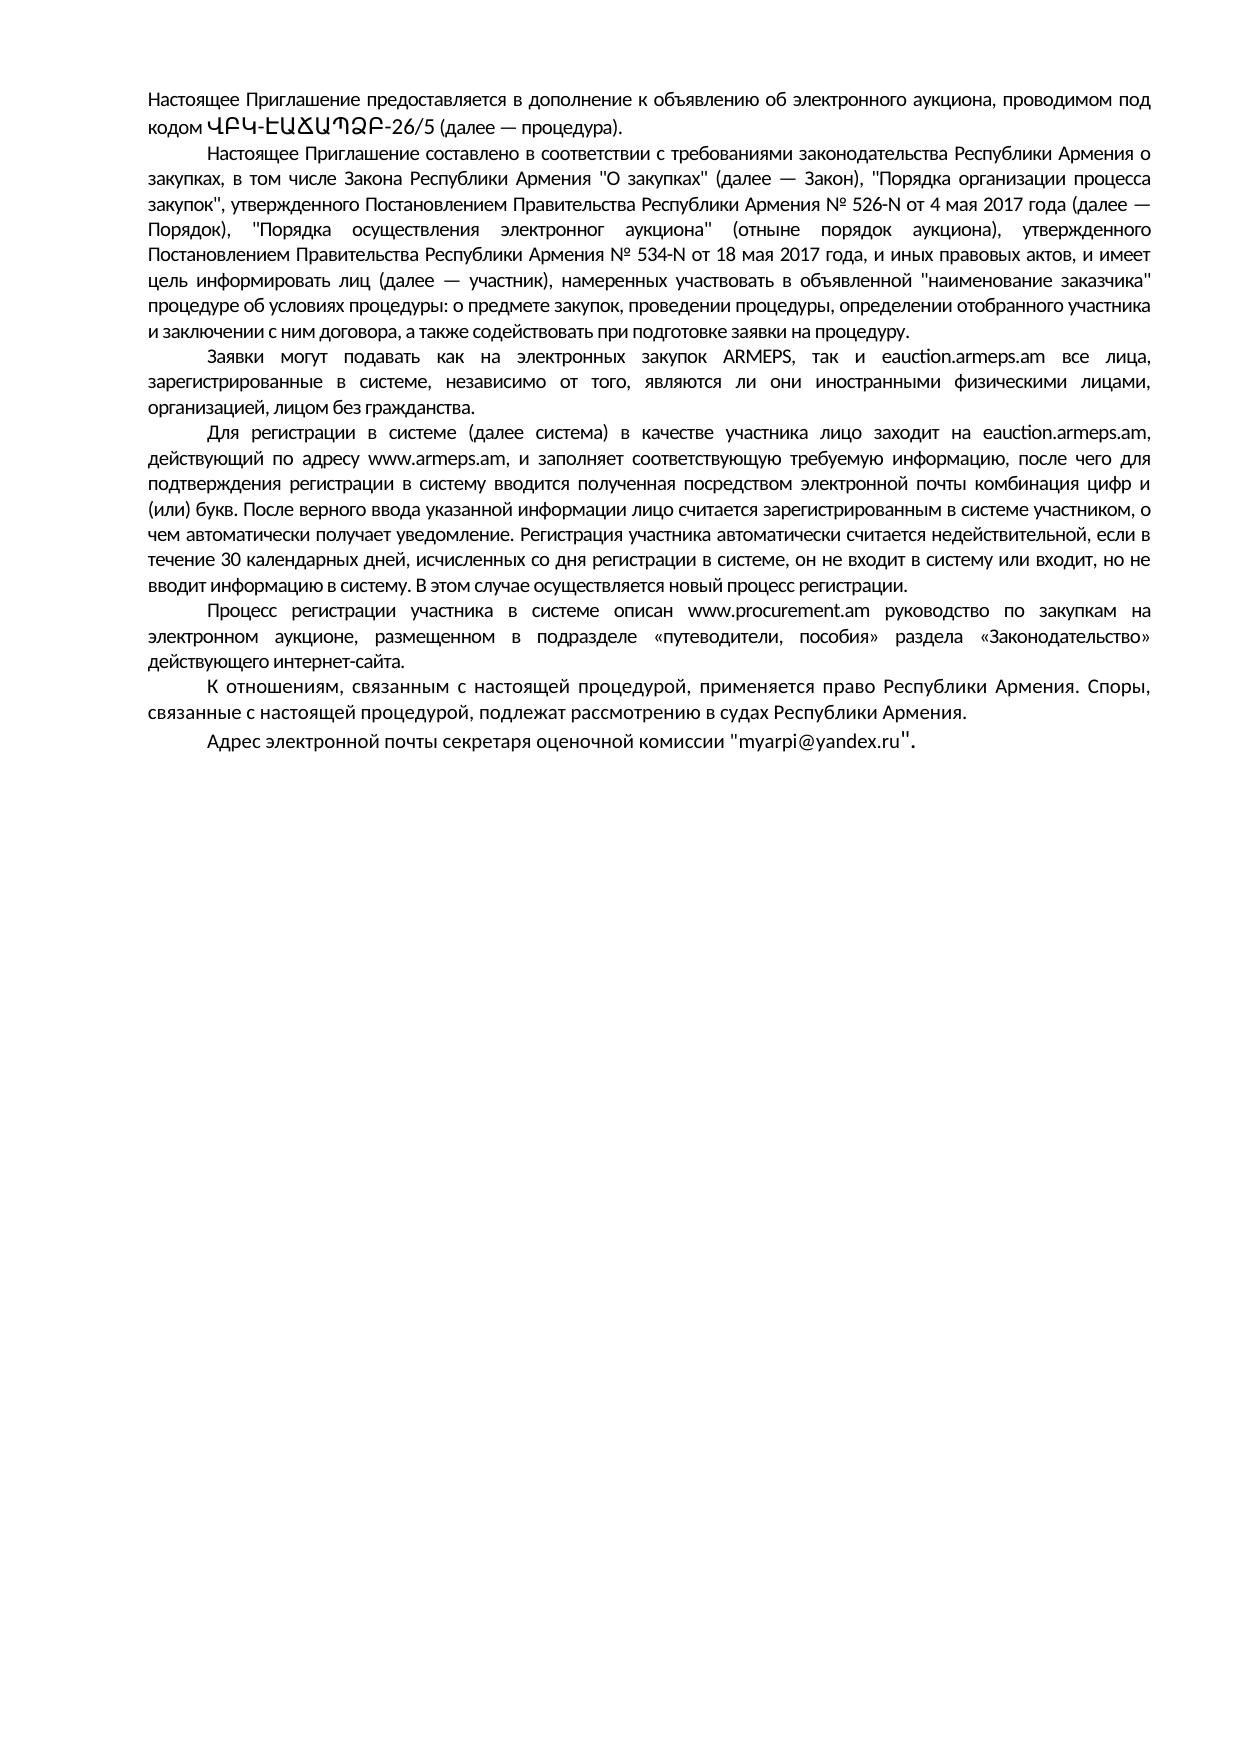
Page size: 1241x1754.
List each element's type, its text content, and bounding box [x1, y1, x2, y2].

text Адрес электронной почты секретаря оценочной комиссии "myarpi@yandex.ru". [148, 724, 1152, 755]
text Для регистрации в системе (далее система) в качестве участника лицо заходит на eauction.armeps.am, действующий по адресу www.armeps.am, и заполняет соответствующую требуемую информацию, после чего для подтверждения регистрации в систему вводится полученная посредством электронной почты комбинация цифр и (или) букв. После верного ввода указанной информации лицо считается зарегистрированным в системе участником, о чем автоматически получает уведомление. Регистрация участника автоматически считается недействительной, если в течение 30 календарных дней, исчисленных со дня регистрации в системе, он не входит в систему или входит, но не вводит информацию в систему. В этом случае осуществляется новый процесс регистрации. [148, 419, 1152, 597]
text Настоящее Приглашение предоставляется в дополнение к объявлению об электронного аукциона, проводимом под кодом ՎԲԿ-ԷԱՃԱՊՁԲ-26/5 (далее — процедура). [148, 86, 1152, 140]
text Заявки могут подавать как на электронных закупок ARMEPS, так и eauction.armeps.am все лица, зарегистрированные в системе, независимо от того, являются ли они иностранными физическими лицами, организацией, лицом без гражданства. [148, 343, 1152, 419]
text К отношениям, связанным с настоящей процедурой, применяется право Республики Армения. Споры, связанные с настоящей процедурой, подлежат рассмотрению в судах Республики Армения. [148, 674, 1152, 724]
text Настоящее Приглашение составлено в соответствии с требованиями законодательства Республики Армения о закупках, в том числе Закона Республики Армения "О закупках" (далее — Закон), "Порядка организации процесса закупок", утвержденного Постановлением Правительства Республики Армения № 526-N от 4 мая 2017 года (далее — Порядок), "Порядка осуществления электронног аукциона" (отныне порядок аукциона), утвержденного Постановлением Правительства Республики Армения № 534-N от 18 мая 2017 года, и иных правовых актов, и имеет цель информировать лиц (далее — участник), намеренных участвовать в объявленной "наименование заказчика" процедуре об условиях процедуры: о предмете закупок, проведении процедуры, определении отобранного участника и заключении с ним договора, а также содействовать при подготовке заявки на процедуру. [148, 140, 1152, 343]
text Процесс регистрации участника в системе описан www.procurement.am руководство по закупкам на электронном аукционе, размещенном в подразделе «путеводители, пособия» раздела «Законодательство» действующего интернет-сайта. [148, 597, 1152, 674]
